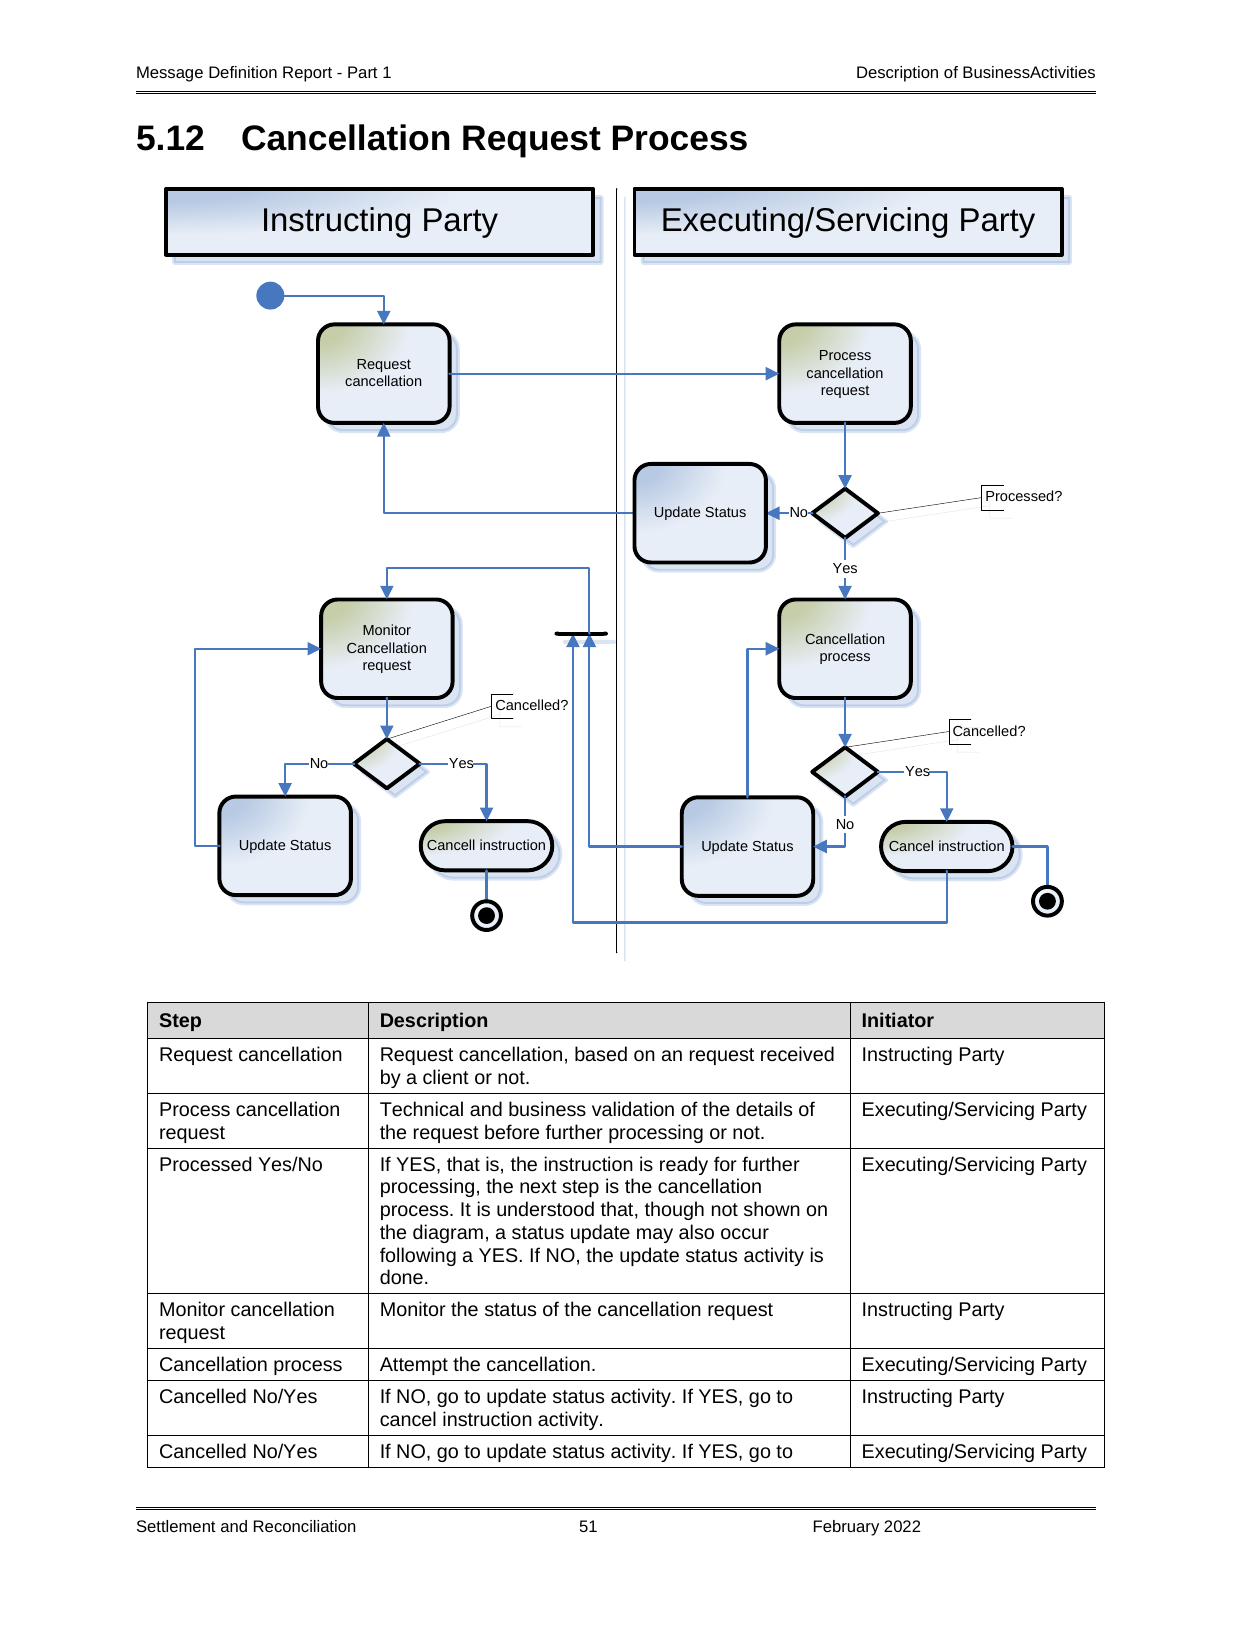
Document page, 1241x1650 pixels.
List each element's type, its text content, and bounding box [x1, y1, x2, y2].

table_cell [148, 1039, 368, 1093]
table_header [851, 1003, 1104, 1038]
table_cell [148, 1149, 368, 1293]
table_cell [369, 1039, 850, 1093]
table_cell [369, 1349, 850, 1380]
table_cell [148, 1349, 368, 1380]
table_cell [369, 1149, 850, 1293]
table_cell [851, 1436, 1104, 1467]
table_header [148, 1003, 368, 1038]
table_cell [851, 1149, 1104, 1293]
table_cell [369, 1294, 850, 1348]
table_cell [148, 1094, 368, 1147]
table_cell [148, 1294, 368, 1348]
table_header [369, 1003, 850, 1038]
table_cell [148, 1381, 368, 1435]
subtitle Cancellation Request Process [136, 117, 1104, 158]
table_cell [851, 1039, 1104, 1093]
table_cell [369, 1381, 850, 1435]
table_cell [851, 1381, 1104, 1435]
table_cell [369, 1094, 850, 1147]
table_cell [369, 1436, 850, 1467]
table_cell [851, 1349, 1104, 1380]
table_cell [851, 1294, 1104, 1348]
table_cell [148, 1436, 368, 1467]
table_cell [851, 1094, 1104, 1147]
